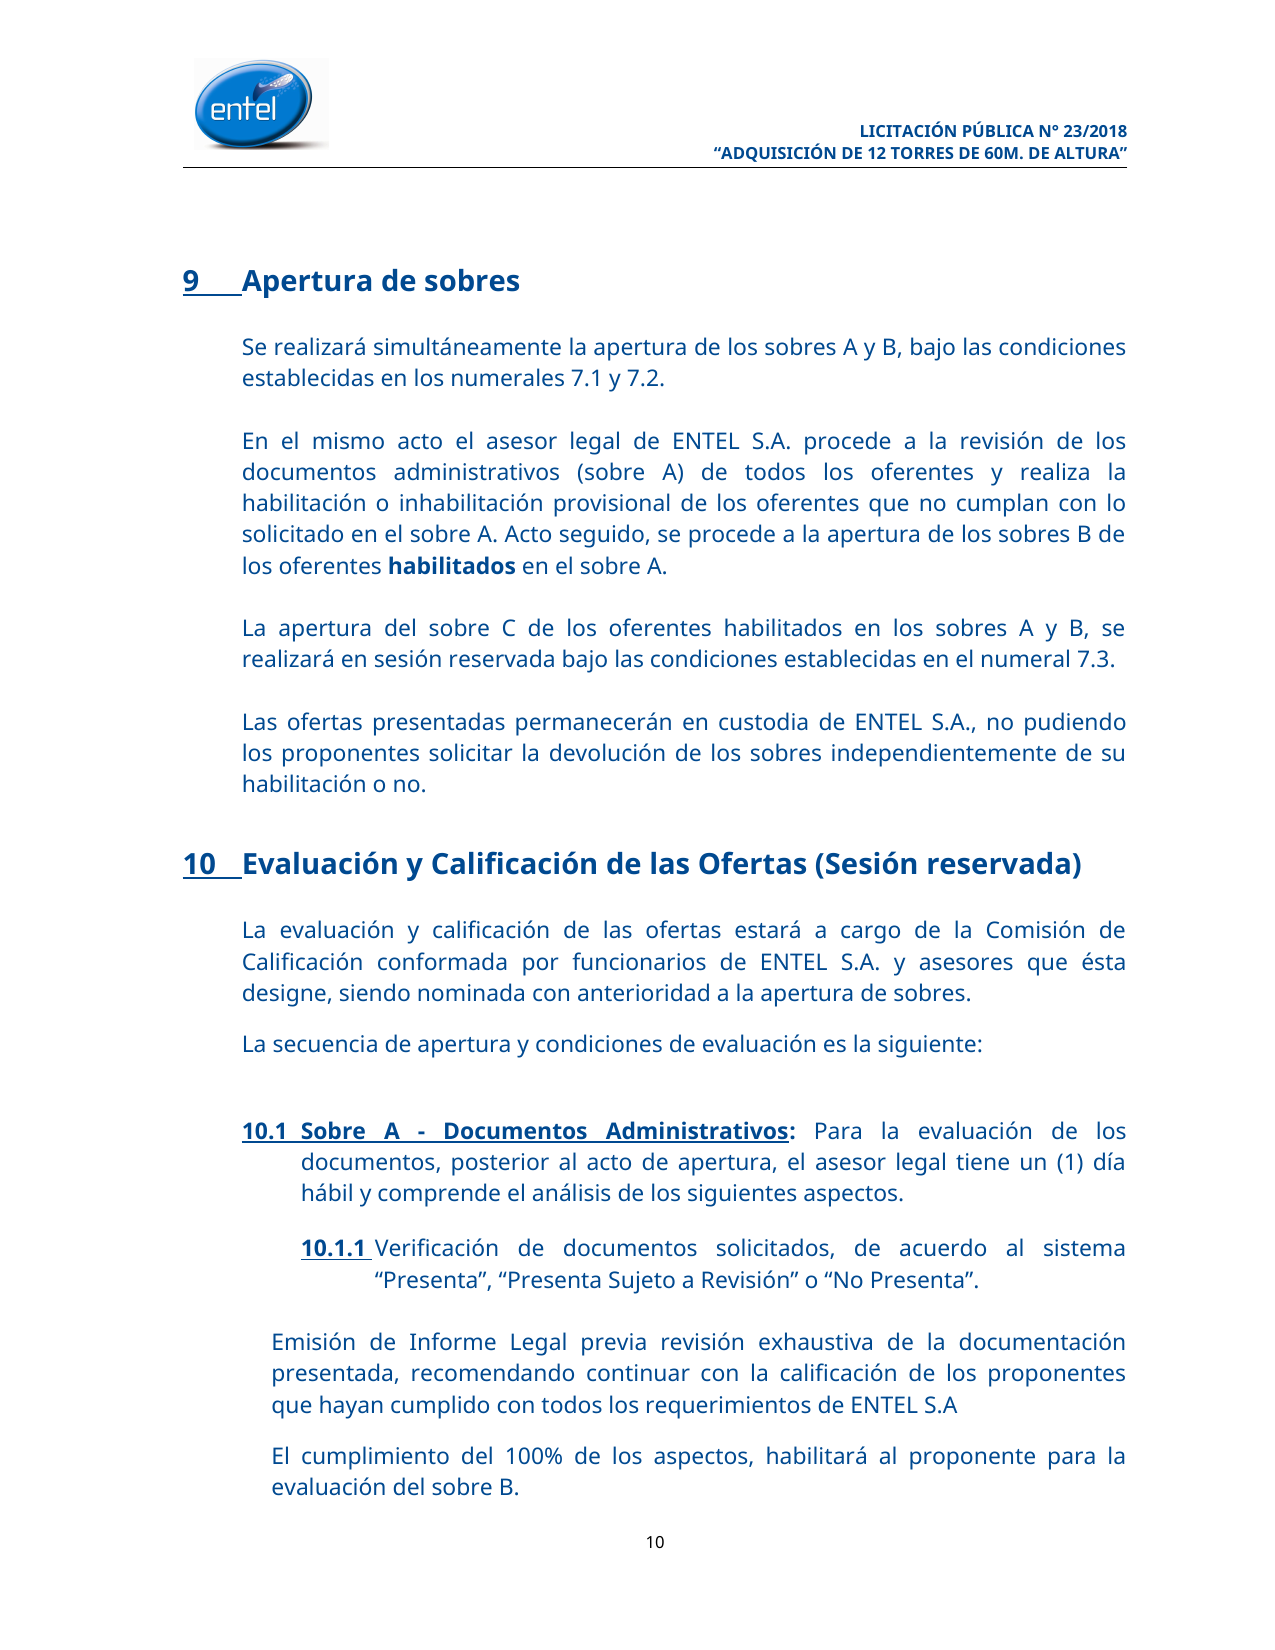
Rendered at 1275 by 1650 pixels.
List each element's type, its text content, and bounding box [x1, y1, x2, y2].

list Se realizará simultáneamente la apertura de los sobres A y B, bajo las condiciones establecidas en los numerales 7.1 y 7.2. [242, 331, 1127, 393]
list Sobre A - Documentos Administrativos: Para la evaluación de los documentos, posterior al acto de apertura, el asesor legal tiene un (1) día hábil y comprende el análisis de los siguientes aspectos. [242, 1114, 1127, 1208]
text En el mismo acto el asesor legal de ENTEL S.A. procede a la revisión de los documentos administrativos (sobre A) de todos los oferentes y realiza la habilitación o inhabilitación provisional de los oferentes que no cumplan con lo solicitado en el sobre A. Acto seguido, se procede a la apertura de los sobres B de los oferentes habilitados en el sobre A. [242, 425, 1127, 581]
list Verificación de documentos solicitados, de acuerdo al sistema “Presenta”, “Presenta Sujeto a Revisión” o “No Presenta”. [301, 1232, 1127, 1295]
text La evaluación y calificación de las ofertas estará a cargo de la Comisión de Calificación conformada por funcionarios de ENTEL S.A. y asesores que ésta designe, siendo nominada con anterioridad a la apertura de sobres. [242, 914, 1127, 1008]
picture [194, 58, 330, 150]
text Las ofertas presentadas permanecerán en custodia de ENTEL S.A., no pudiendo los proponentes solicitar la devolución de los sobres independientemente de su habilitación o no. [242, 706, 1127, 800]
list Apertura de sobres [182, 260, 1127, 300]
list Evaluación y Calificación de las Ofertas (Sesión reservada) [182, 843, 1127, 883]
text El cumplimiento del 100% de los aspectos, habilitará al proponente para la evaluación del sobre B. [271, 1440, 1127, 1502]
text La apertura del sobre C de los oferentes habilitados en los sobres A y B, se realizará en sesión reservada bajo las condiciones establecidas en el numeral 7.3. [242, 612, 1127, 675]
list Emisión de Informe Legal previa revisión exhaustiva de la documentación presentada, recomendando continuar con la calificación de los proponentes que hayan cumplido con todos los requerimientos de ENTEL S.A [271, 1326, 1127, 1420]
text La secuencia de apertura y condiciones de evaluación es la siguiente: [242, 1028, 1127, 1059]
